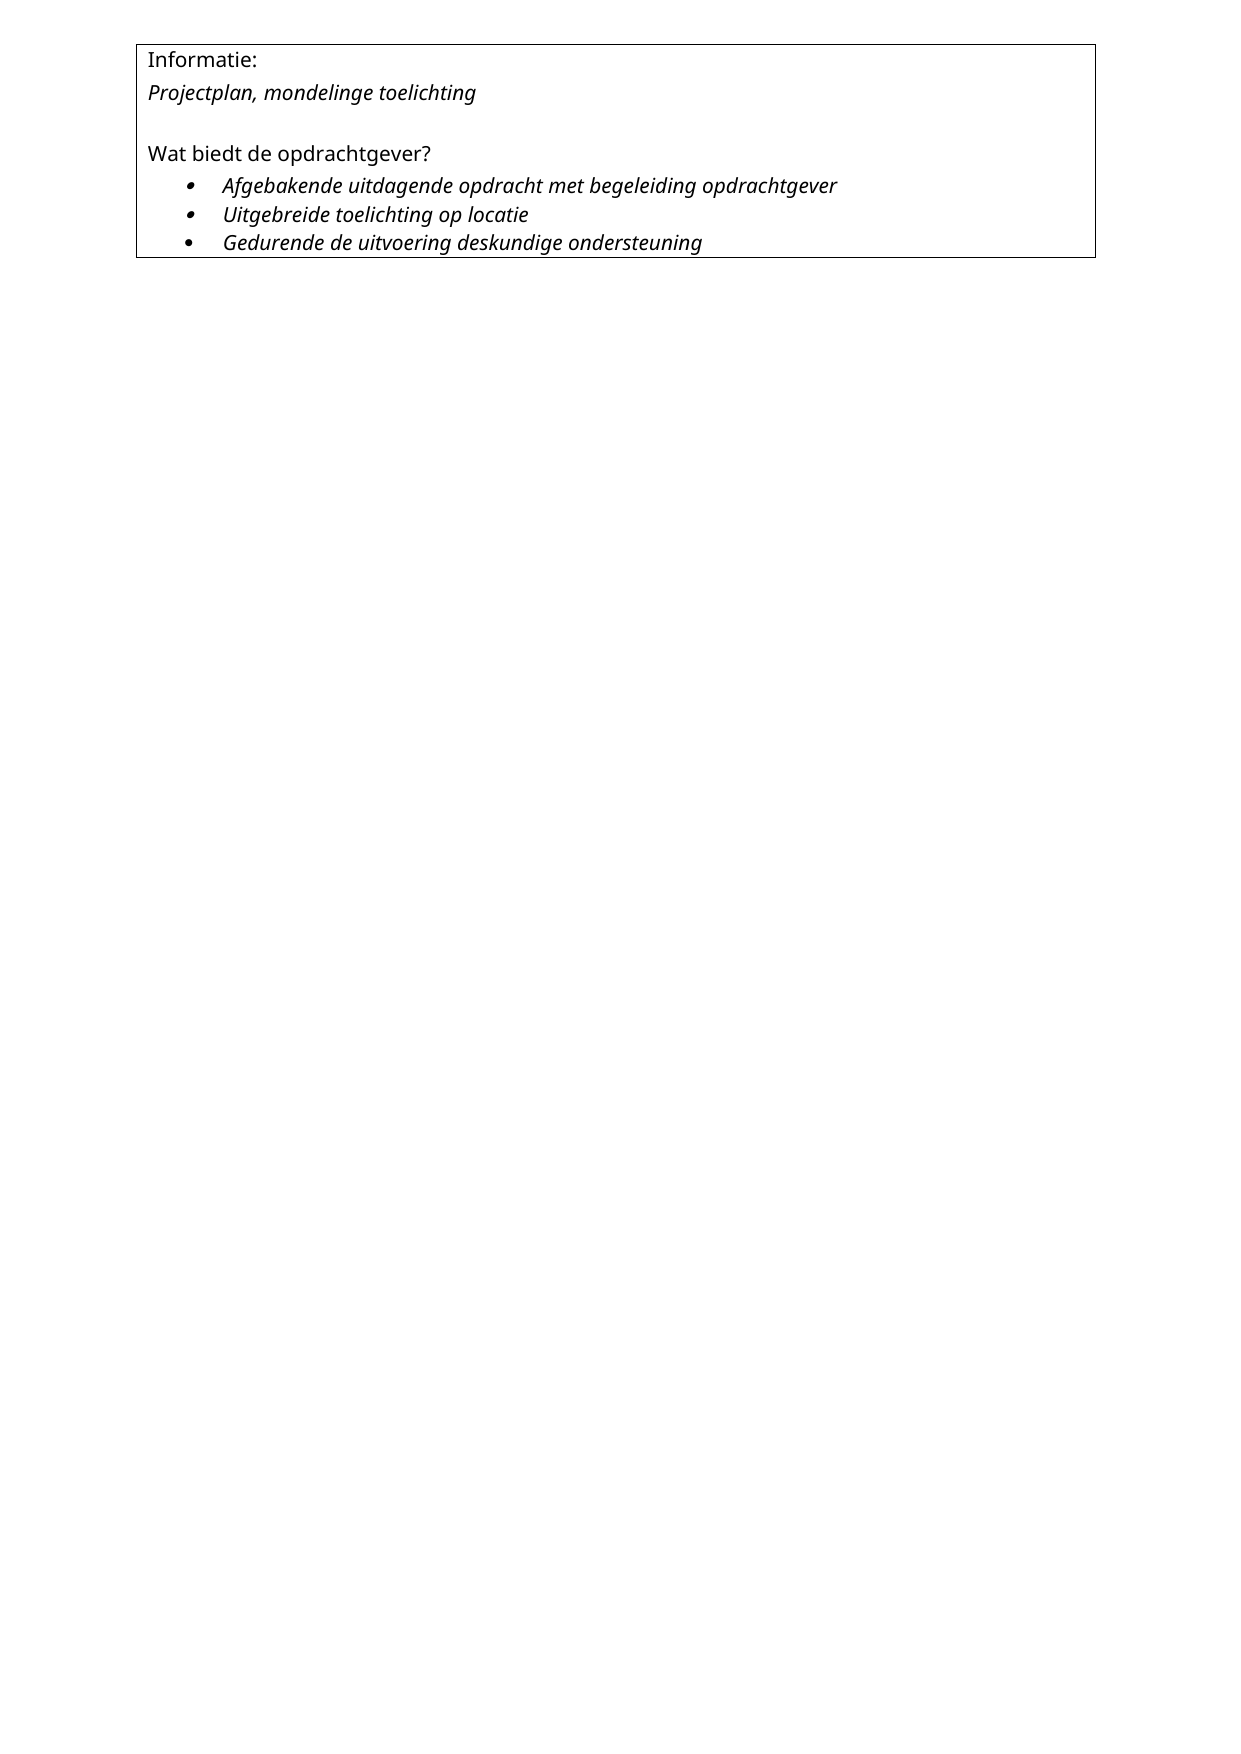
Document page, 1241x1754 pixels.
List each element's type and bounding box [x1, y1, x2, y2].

table_header [137, 45, 1095, 257]
